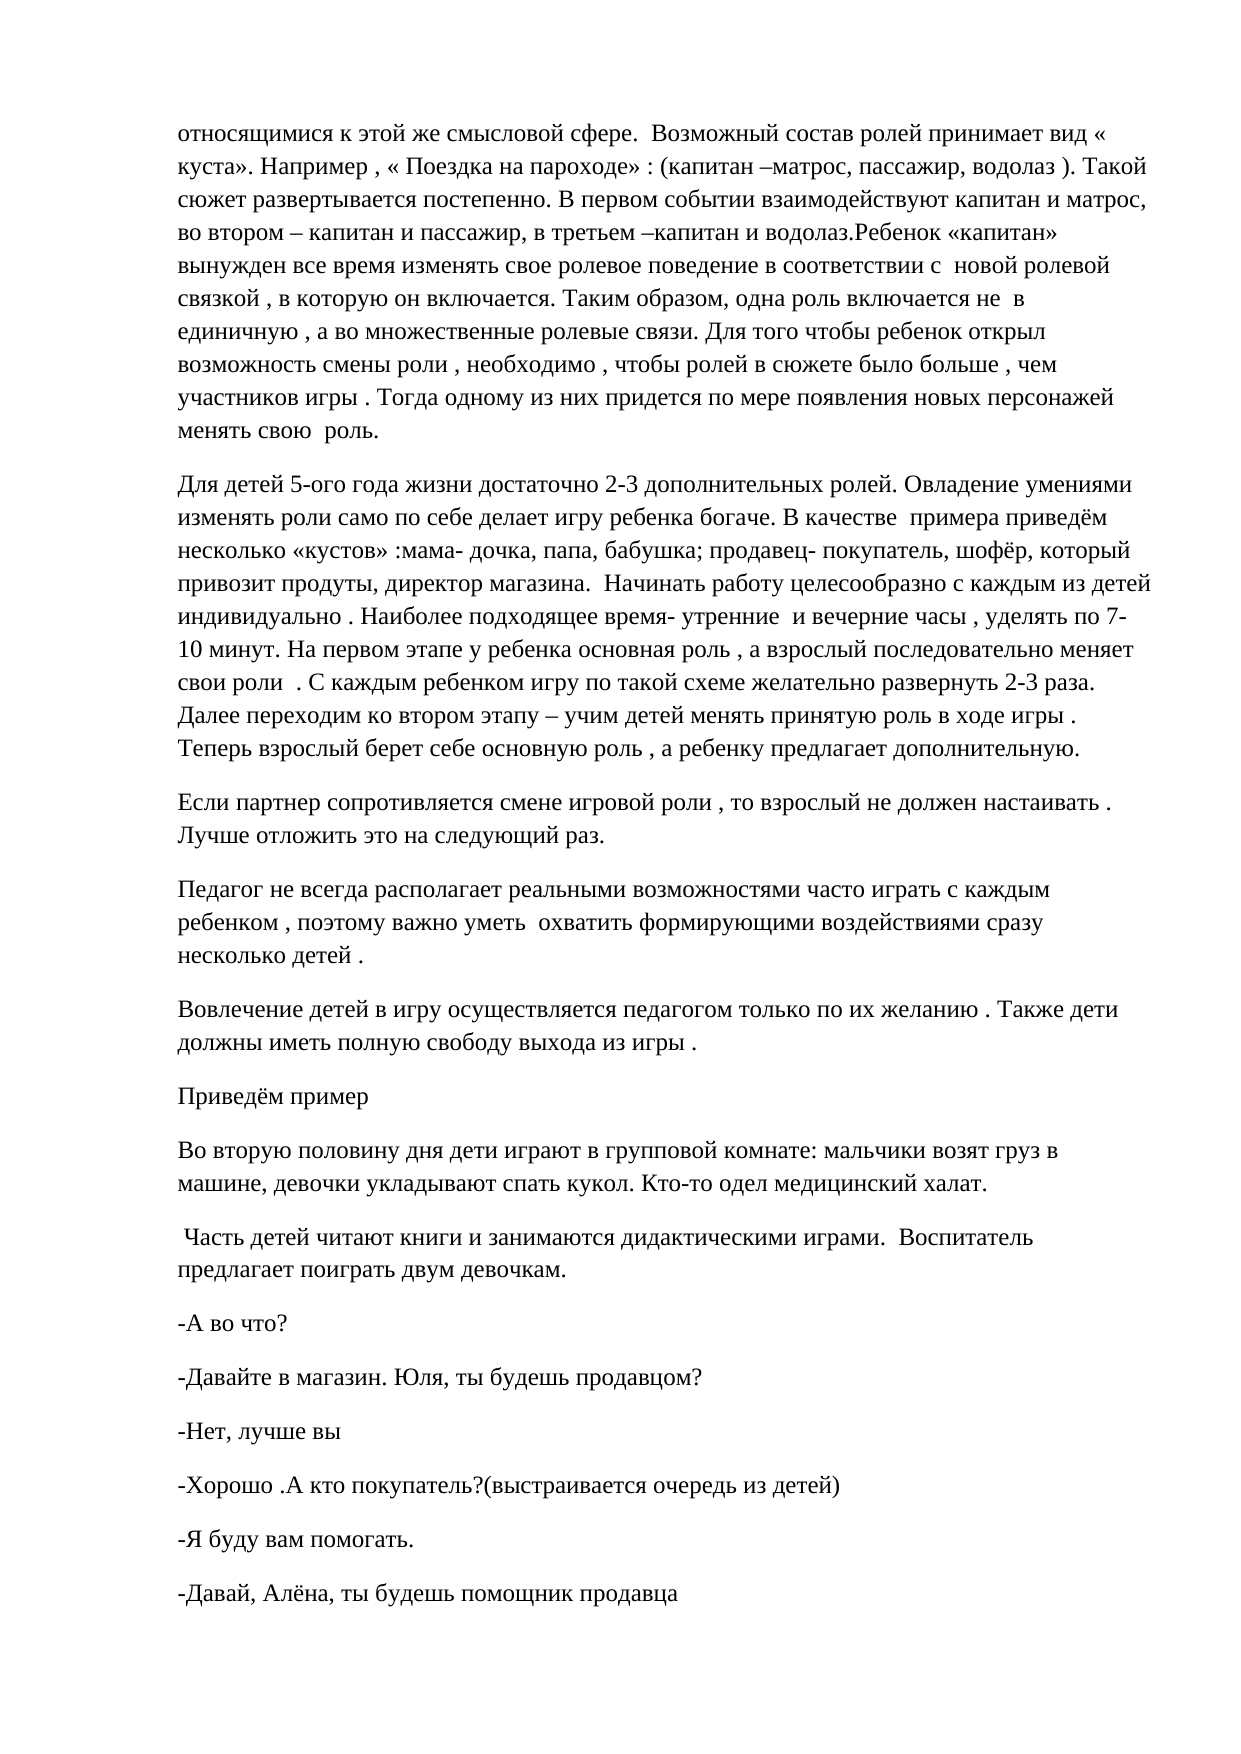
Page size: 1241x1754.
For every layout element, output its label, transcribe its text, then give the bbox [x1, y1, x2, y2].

text Часть детей читают книги и занимаются дидактическими играми. Воспитатель предлагает поиграть двум девочкам. [177, 1222, 1152, 1283]
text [177, 118, 1152, 444]
text -А во что? [177, 1308, 1152, 1337]
text Вовлечение детей в игру осуществляется педагогом только по их желанию . Также дети должны иметь полную свободу выхода из игры . [177, 994, 1152, 1056]
text -Давай, Алёна, ты будешь помощник продавца [177, 1578, 1152, 1606]
text Приведём пример [177, 1081, 1152, 1109]
text Для детей 5-ого года жизни достаточно 2-3 дополнительных ролей. Овладение умениями изменять роли само по себе делает игру ребенка богаче. В качестве примера приведём несколько «кустов» :мама- дочка, папа, бабушка; продавец- покупатель, шофёр, который привозит продуты, директор магазина. Начинать работу целесообразно с каждым из детей индивидуально . Наиболее подходящее время- утренние и вечерние часы , уделять по 7- 10 минут. На первом этапе у ребенка основная роль , а взрослый последовательно меняет свои роли . С каждым ребенком игру по такой схеме желательно развернуть 2-3 раза. Далее переходим ко втором этапу – учим детей менять принятую роль в ходе игры . Теперь взрослый берет себе основную роль , а ребенку предлагает дополнительную. [177, 469, 1152, 762]
text Если партнер сопротивляется смене игровой роли , то взрослый не должен настаивать . Лучше отложить это на следующий раз. [177, 787, 1152, 849]
text Педагог не всегда располагает реальными возможностями часто играть с каждым ребенком , поэтому важно уметь охватить формирующими воздействиями сразу несколько детей . [177, 874, 1152, 969]
text Во вторую половину дня дети играют в групповой комнате: мальчики возят груз в машине, девочки укладывают спать кукол. Кто-то одел медицинский халат. [177, 1135, 1152, 1196]
text -Хорошо .А кто покупатель?(выстраивается очередь из детей) [177, 1470, 1152, 1499]
text -Я буду вам помогать. [177, 1524, 1152, 1553]
text -Нет, лучше вы [177, 1416, 1152, 1445]
text -Давайте в магазин. Юля, ты будешь продавцом? [177, 1362, 1152, 1391]
